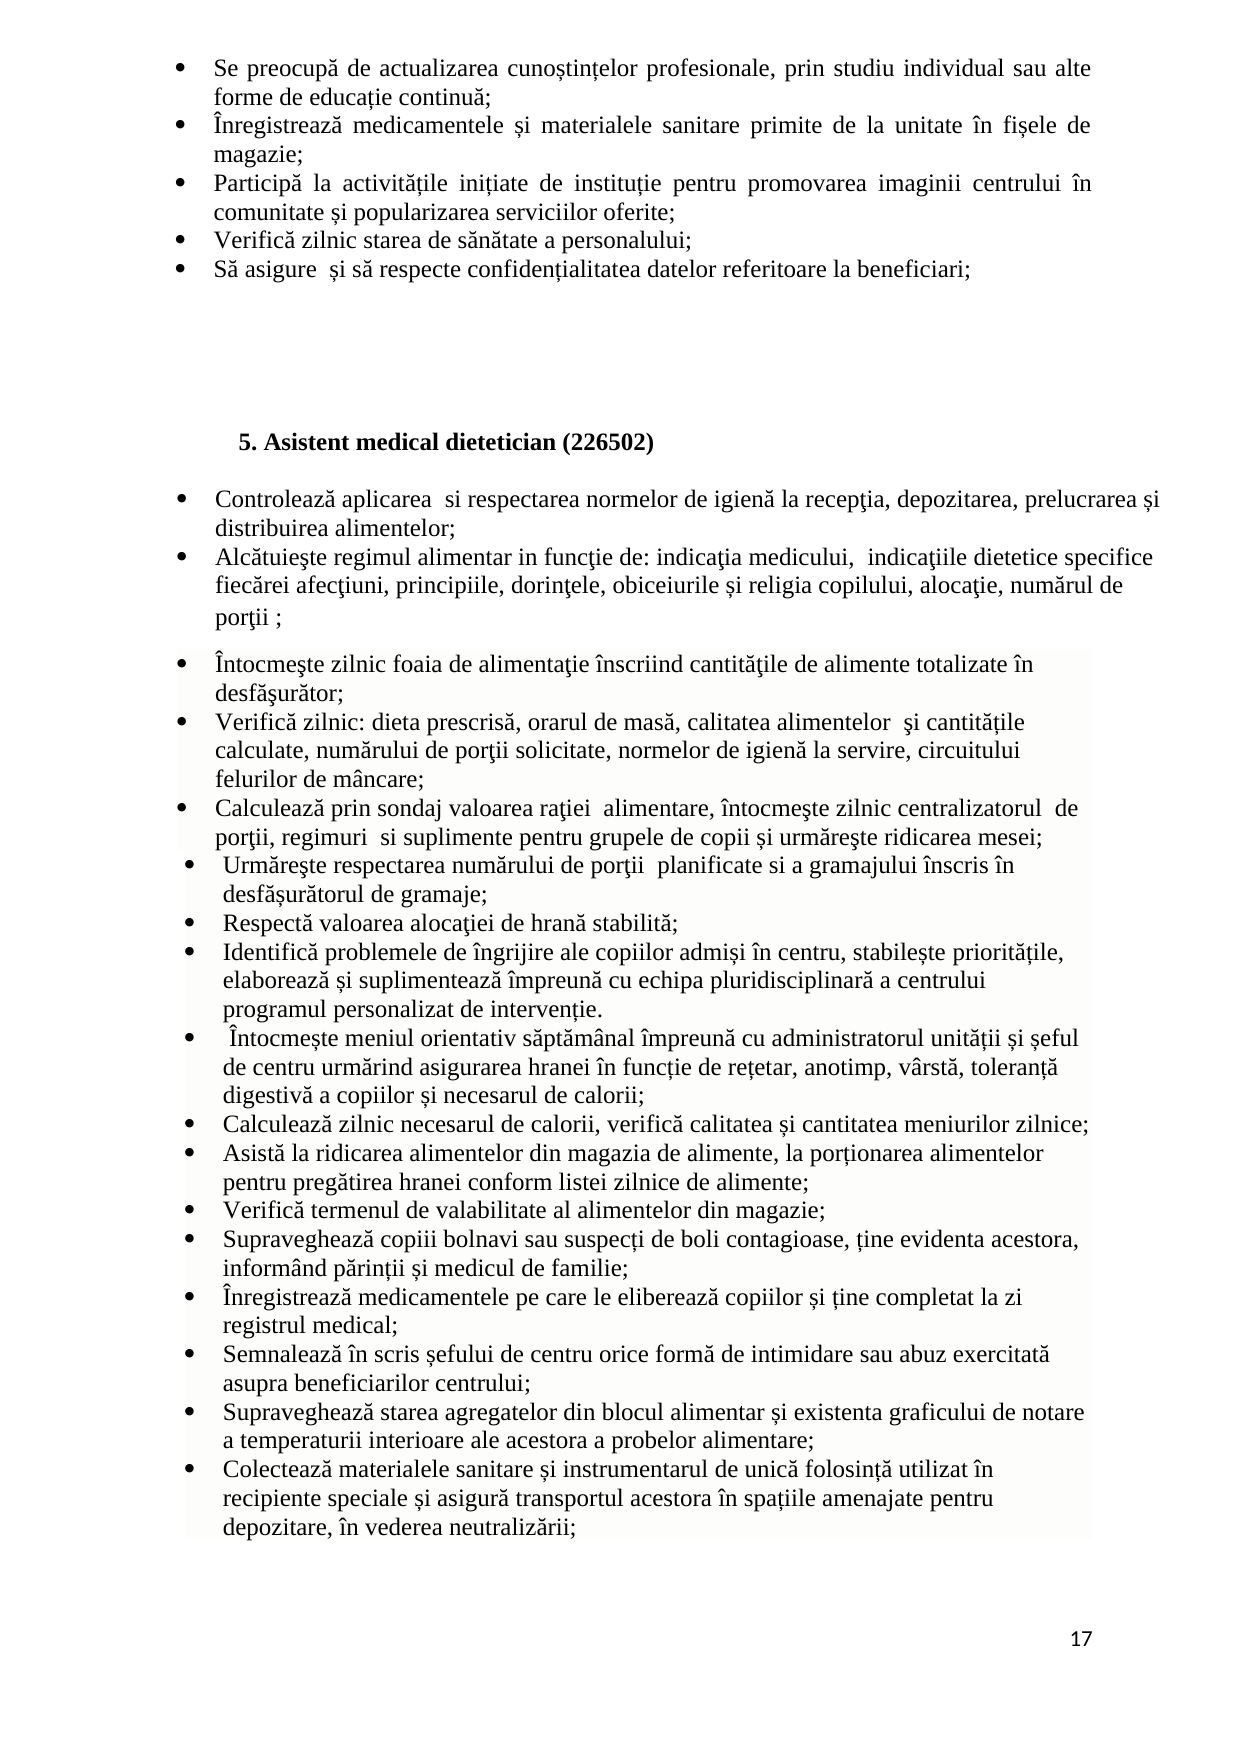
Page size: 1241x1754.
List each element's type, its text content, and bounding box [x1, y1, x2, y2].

list Să asigure și să respecte confidențialitatea datelor referitoare la beneficiari; [176, 254, 1092, 283]
text fiecărei afecţiuni, principiile, dorinţele, obiceiurile și religia copilului, alocaţie, numărul de porţii ; [215, 571, 1167, 630]
list Verifică zilnic starea de sănătate a personalului; [176, 226, 1092, 254]
list Se preocupă de actualizarea cunoștințelor profesionale, prin studiu individual sau alte forme de educație continuă; [176, 53, 1092, 111]
list Identifică problemele de îngrijire ale copiilor admiși în centru, stabilește prioritățile, elaborează și suplimentează împreună cu echipa pluridisciplinară a centrului programul personalizat de intervenție. [185, 937, 1092, 1023]
list Verifică zilnic: dieta prescrisă, orarul de masă, calitatea alimentelor şi cantitățile calculate, numărului de porţii solicitate, normelor de igienă la servire, circuitului felurilor de mâncare; [177, 707, 1092, 793]
list Înregistrează medicamentele și materialele sanitare primite de la unitate în fișele de magazie; [176, 111, 1092, 168]
list Respectă valoarea alocaţiei de hrană stabilită; [185, 908, 1092, 937]
list Calculează zilnic necesarul de calorii, verifică calitatea și cantitatea meniurilor zilnice; [185, 1109, 1092, 1138]
list Supraveghează copiii bolnavi sau suspecți de boli contagioase, ține evidenta acestora, informând părinții și medicul de familie; [185, 1224, 1092, 1282]
list Controlează aplicarea si respectarea normelor de igienă la recepţia, depozitarea, prelucrarea și distribuirea alimentelor; [177, 484, 1167, 542]
list Verifică termenul de valabilitate al alimentelor din magazie; [185, 1196, 1092, 1224]
list Colectează materialele sanitare și instrumentarul de unică folosință utilizat în recipiente speciale și asigură transportul acestora în spațiile amenajate pentru depozitare, în vederea neutralizării; [185, 1454, 1092, 1541]
list Calculează prin sondaj valoarea raţiei alimentare, întocmeşte zilnic centralizatorul de porţii, regimuri si suplimente pentru grupele de copii și urmăreşte ridicarea mesei; [177, 793, 1092, 851]
list Întocmește meniul orientativ săptămânal împreună cu administratorul unității și șeful de centru urmărind asigurarea hranei în funcție de rețetar, anotimp, vârstă, toleranță digestivă a copiilor și necesarul de calorii; [185, 1023, 1092, 1109]
list Urmăreşte respectarea numărului de porţii planificate si a gramajului înscris în desfășurătorul de gramaje; [185, 851, 1092, 908]
list Participă la activitățile inițiate de instituție pentru promovarea imaginii centrului în comunitate și popularizarea serviciilor oferite; [176, 168, 1092, 226]
text 5. Asistent medical dietetician (226502) [213, 427, 1092, 456]
list Alcătuieşte regimul alimentar in funcţie de: indicaţia medicului, indicaţiile dietetice specifice [177, 542, 1167, 571]
list Supraveghează starea agregatelor din blocul alimentar și existenta graficului de notare a temperaturii interioare ale acestora a probelor alimentare; [185, 1397, 1092, 1454]
list Înregistrează medicamentele pe care le eliberează copiilor și ține completat la zi registrul medical; [185, 1282, 1092, 1339]
list Semnalează în scris șefului de centru orice formă de intimidare sau abuz exercitată asupra beneficiarilor centrului; [185, 1339, 1092, 1397]
list Întocmeşte zilnic foaia de alimentaţie înscriind cantităţile de alimente totalizate în desfăşurător; [177, 649, 1092, 707]
list Asistă la ridicarea alimentelor din magazia de alimente, la porționarea alimentelor pentru pregătirea hranei conform listei zilnice de alimente; [185, 1138, 1092, 1196]
